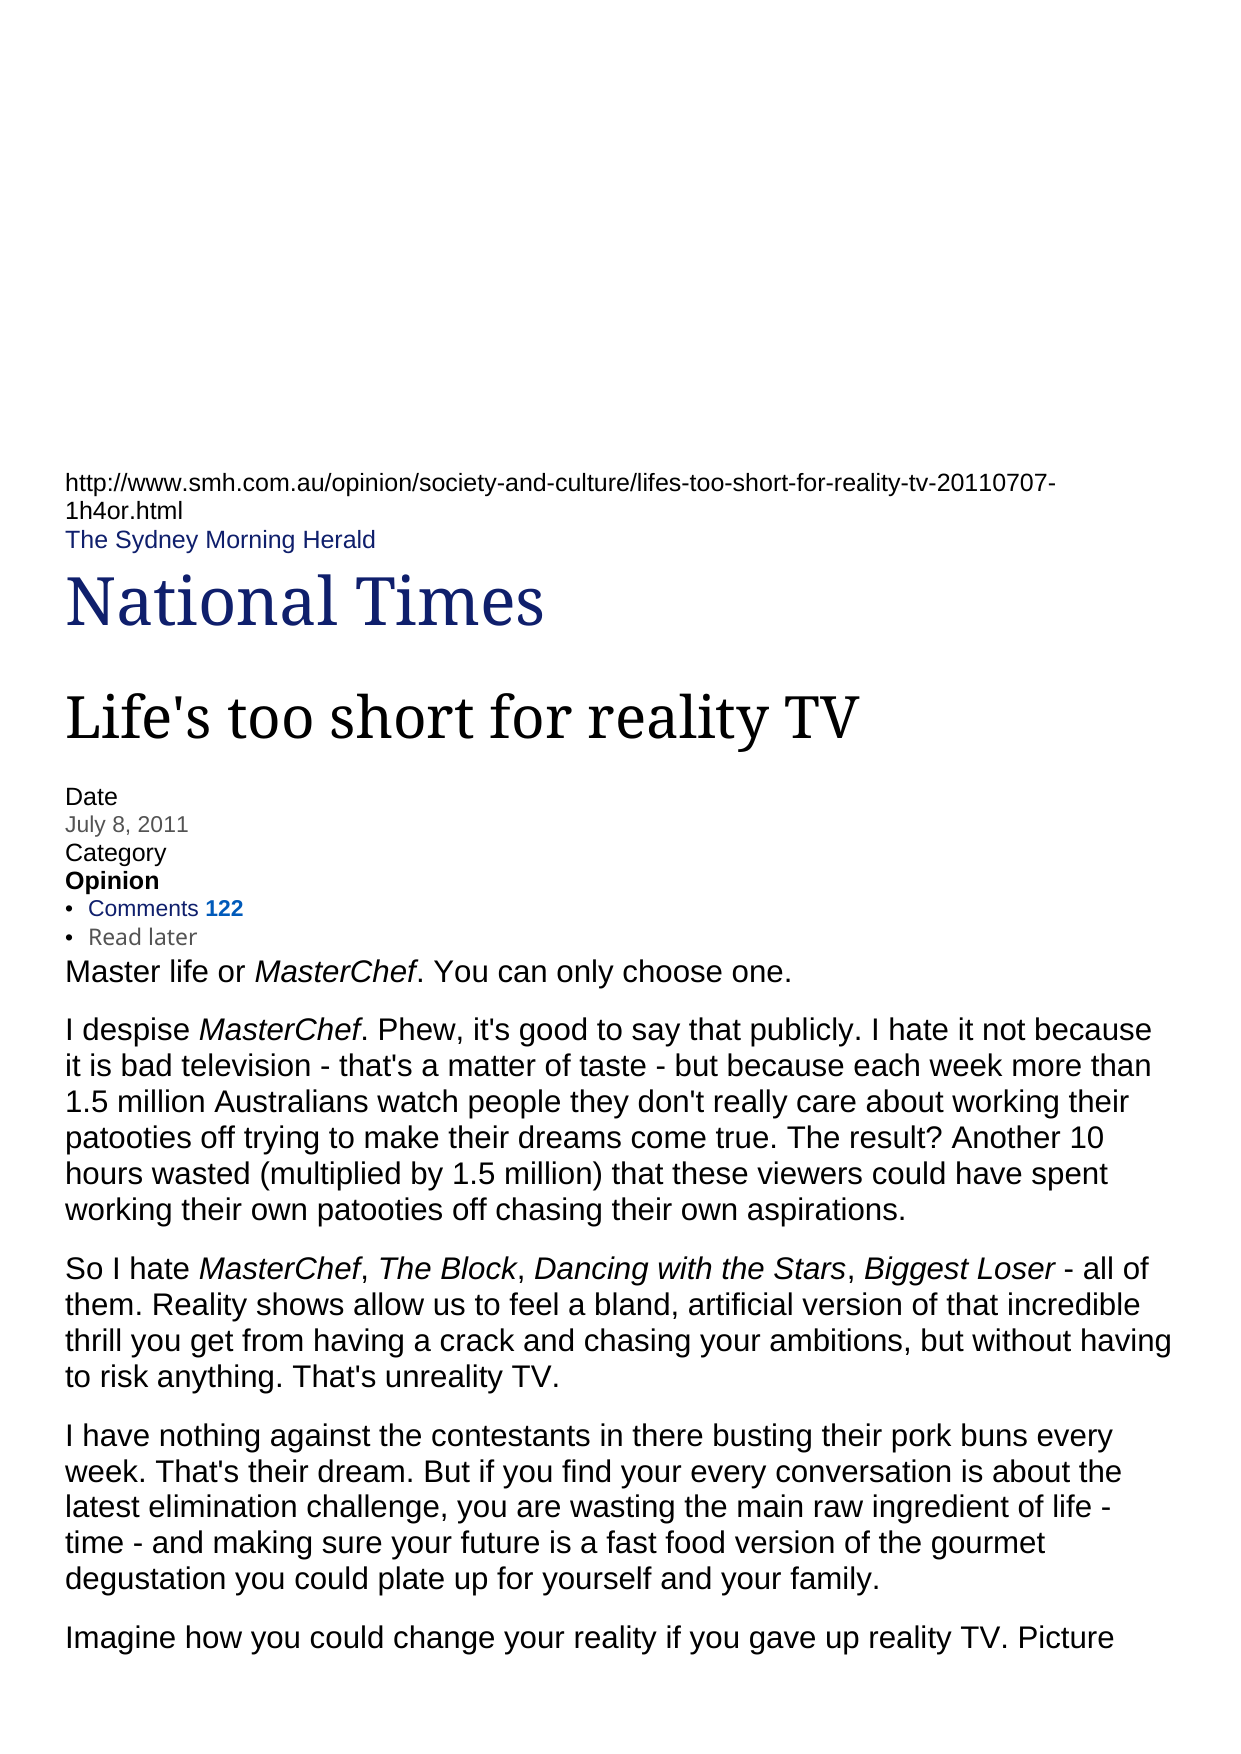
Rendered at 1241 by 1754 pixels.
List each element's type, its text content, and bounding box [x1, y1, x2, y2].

text Date [65, 782, 1175, 811]
text I despise MasterChef. Phew, it's good to say that publicly. I hate it not because it is bad television - that's a matter of taste - but because each week more than 1.5 million Australians watch people they don't really care about working their patooties off trying to make their dreams come true. The result? Another 10 hours wasted (multiplied by 1.5 million) that these viewers could have spent working their own patooties off chasing their own aspirations. [65, 1011, 1175, 1227]
text Life's too short for reality TV [65, 676, 1175, 755]
text So I hate MasterChef, The Block, Dancing with the Stars, Biggest Loser - all of them. Reality shows allow us to feel a bland, artificial version of that incredible thrill you get from having a crack and chasing your ambitions, but without having to risk anything. That's unreality TV. [65, 1250, 1175, 1394]
text Master life or MasterChef. You can only choose one. [65, 953, 1175, 988]
text The Sydney Morning Herald [65, 525, 1175, 554]
list Comments 122 [65, 895, 1175, 921]
text July 8, 2011 [65, 811, 1175, 837]
text http://www.smh.com.au/opinion/society-and-culture/lifes-too-short-for-reality-tv-20110707-1h4or.html [65, 467, 1175, 525]
list Read later [65, 921, 1175, 953]
text I have nothing against the contestants in there busting their pork buns every week. That's their dream. But if you find your every conversation is about the latest elimination challenge, you are wasting the main raw ingredient of life - time - and making sure your future is a fast food version of the gourmet degustation you could plate up for yourself and your family. [65, 1417, 1175, 1596]
text Category [65, 837, 1175, 866]
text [65, 1619, 1175, 1655]
text Opinion [65, 866, 1175, 895]
text National Times [65, 554, 1175, 644]
